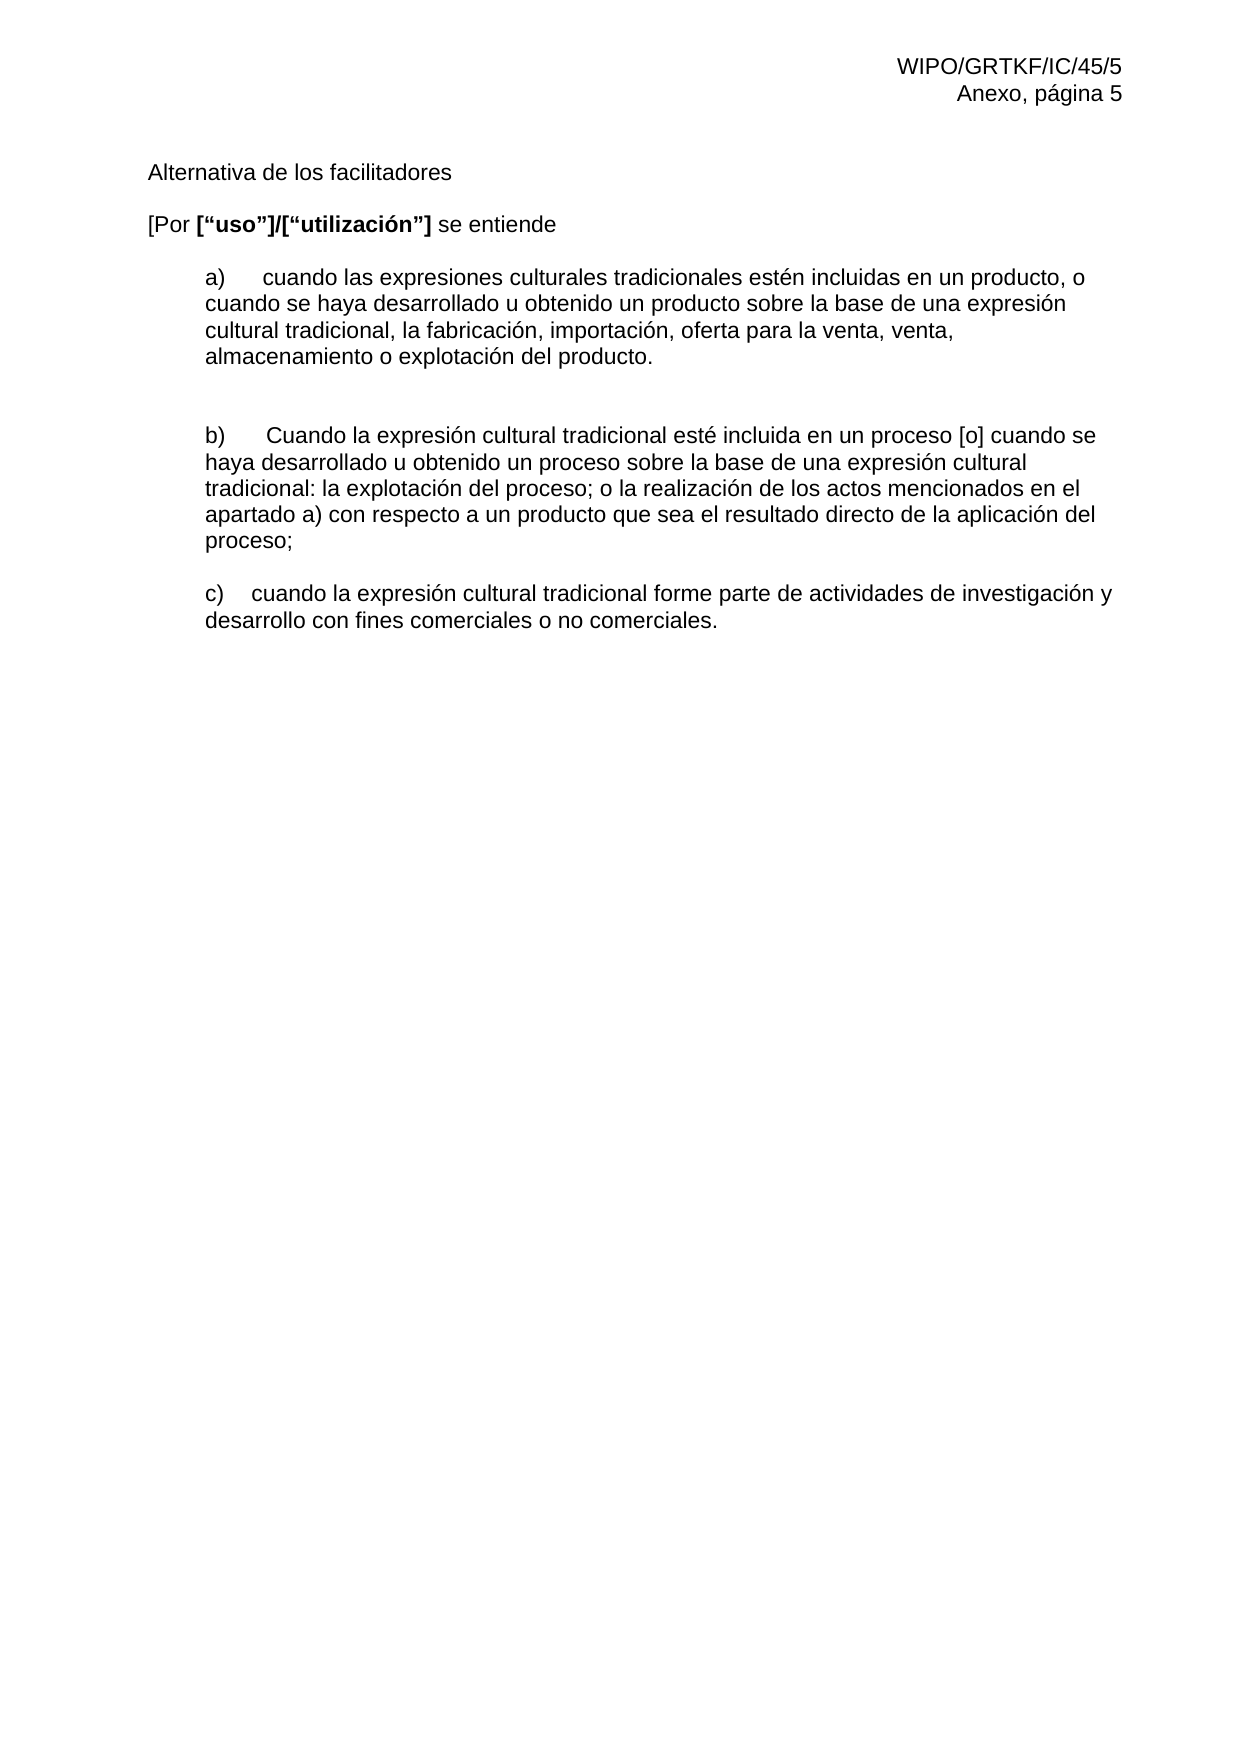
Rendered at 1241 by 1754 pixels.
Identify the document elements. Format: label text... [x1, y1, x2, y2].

text b) Cuando la expresión cultural tradicional esté incluida en un proceso [o] cuando se haya desarrollado u obtenido un proceso sobre la base de una expresión cultural tradicional: la explotación del proceso; o la realización de los actos mencionados en el apartado a) con respecto a un producto que sea el resultado directo de la aplicación del proceso; [205, 422, 1122, 554]
text c) cuando la expresión cultural tradicional forme parte de actividades de investigación y desarrollo con fines comerciales o no comerciales. [205, 580, 1122, 633]
text Alternativa de los facilitadores [148, 158, 1122, 185]
text [Por [“uso”]/[“utilización”] se entiende [148, 211, 1122, 238]
text a) cuando las expresiones culturales tradicionales estén incluidas en un producto, o cuando se haya desarrollado u obtenido un producto sobre la base de una expresión cultural tradicional, la fabricación, importación, oferta para la venta, venta, almacenamiento o explotación del producto. [205, 264, 1122, 369]
